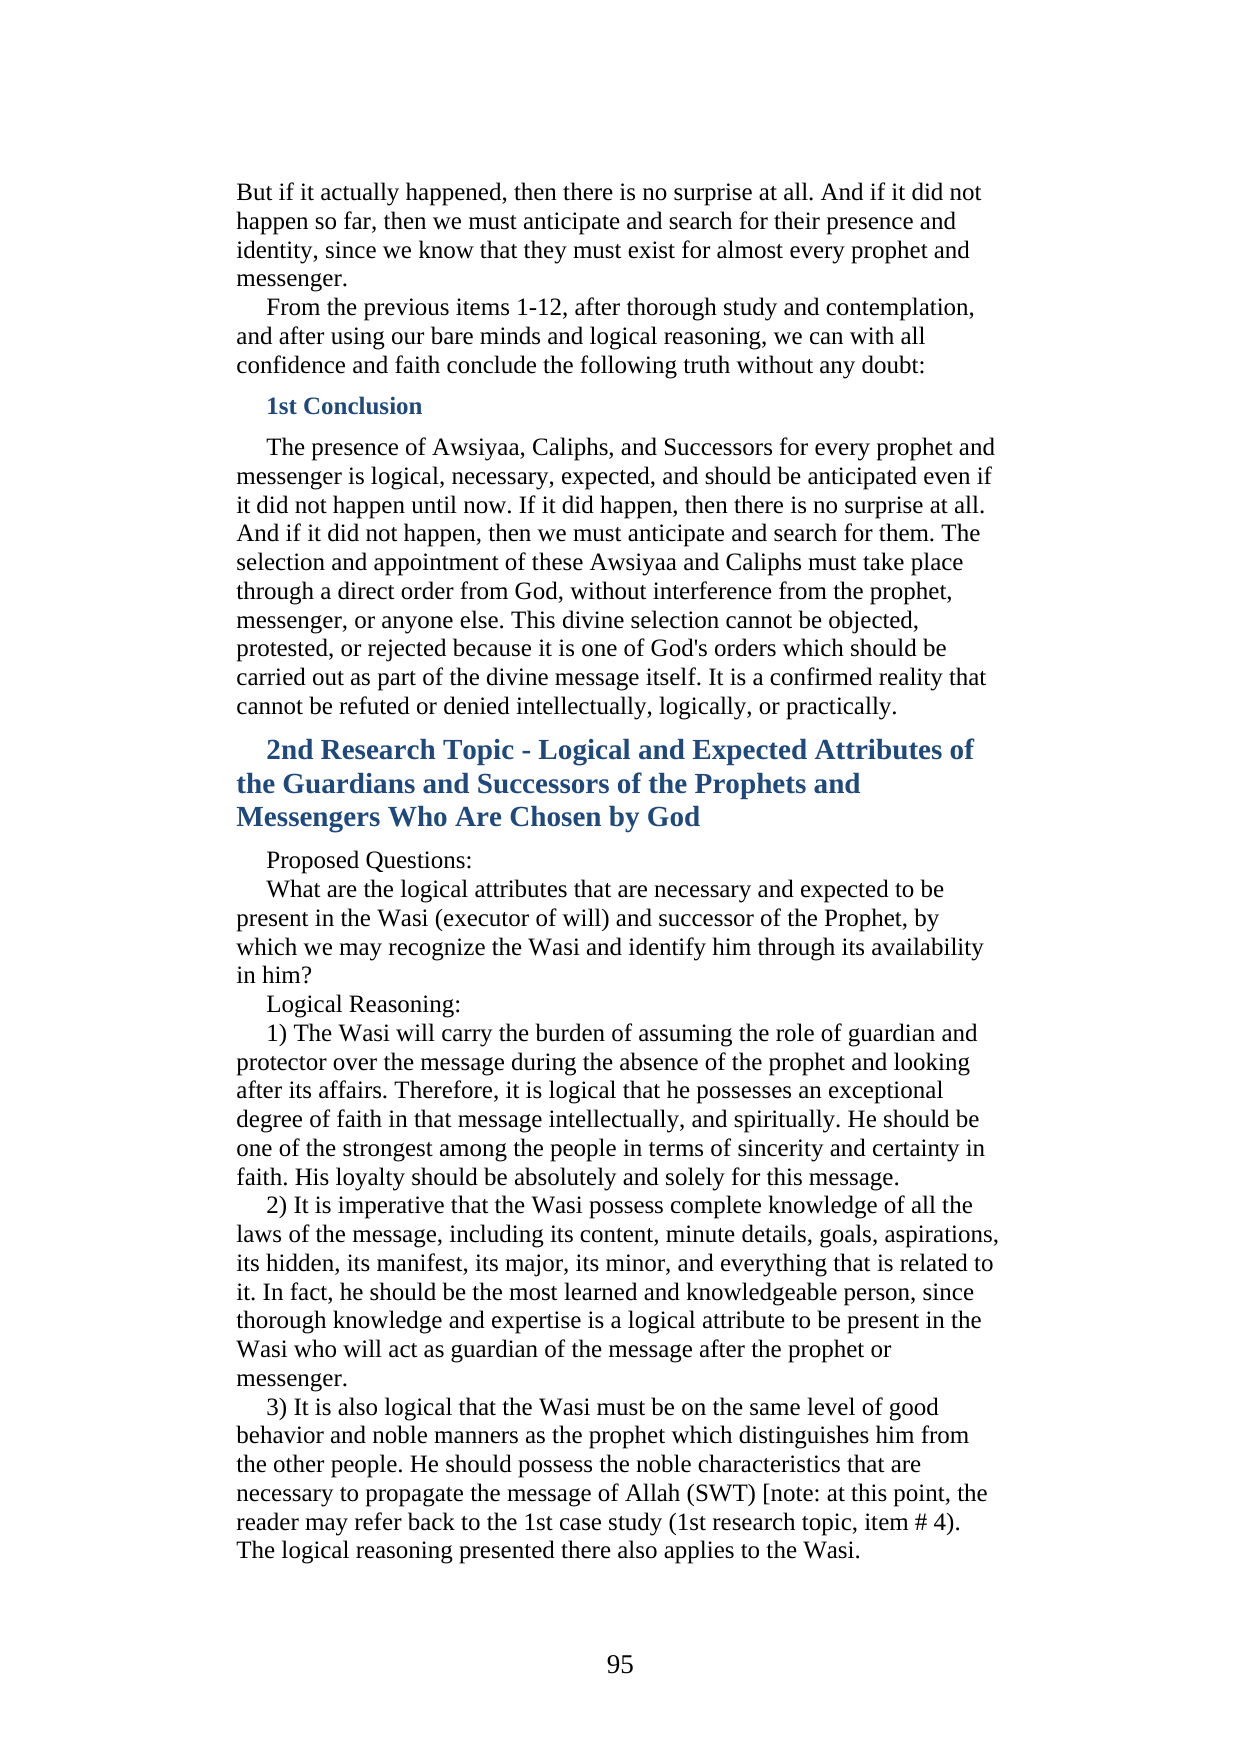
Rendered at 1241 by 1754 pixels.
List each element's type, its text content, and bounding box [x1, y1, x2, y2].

text The presence of Awsiyaa, Caliphs, and Successors for every prophet and messenger is logical, necessary, expected, and should be anticipated even if it did not happen until now. If it did happen, then there is no surprise at all. And if it did not happen, then we must anticipate and search for them. The selection and appointment of these Awsiyaa and Caliphs must take place through a direct order from God, without interference from the prophet, messenger, or anyone else. This divine selection cannot be objected, protested, or rejected because it is one of God's orders which should be carried out as part of the divine message itself. It is a confirmed reality that cannot be refuted or denied intellectually, logically, or practically. [236, 432, 1004, 720]
text Logical Reasoning: [236, 989, 1004, 1018]
text 3) It is also logical that the Wasi must be on the same level of good behavior and noble manners as the prophet which distinguishes him from the other people. He should possess the noble characteristics that are necessary to propagate the message of Allah (SWT) [note: at this point, the reader may refer back to the 1st case study (1st research topic, item # 4). The logical reasoning presented there also applies to the Wasi. [236, 1392, 1004, 1564]
text From the previous items 1-12, after thorough study and contemplation, and after using our bare minds and logical reasoning, we can with all confidence and faith conclude the following truth without any doubt: [236, 292, 1004, 378]
subtitle 2nd Research Topic - Logical and Expected Attributes of the Guardians and Successors of the Prophets and Messengers Who Are Chosen by God [236, 732, 1004, 833]
text 1) The Wasi will carry the burden of assuming the role of guardian and protector over the message during the absence of the prophet and looking after its affairs. Therefore, it is logical that he possesses an exceptional degree of faith in that message intellectually, and spiritually. He should be one of the strongest among the people in terms of sincerity and certainty in faith. His loyalty should be absolutely and solely for this message. [236, 1018, 1004, 1190]
text 2) It is imperative that the Wasi possess complete knowledge of all the laws of the message, including its content, minute details, goals, aspirations, its hidden, its manifest, its major, its minor, and everything that is related to it. In fact, he should be the most learned and knowledgeable person, since thorough knowledge and expertise is a logical attribute to be present in the Wasi who will act as guardian of the message after the prophet or messenger. [236, 1190, 1004, 1392]
subtitle 1st Conclusion [236, 391, 1004, 420]
text Proposed Questions: [236, 845, 1004, 874]
text What are the logical attributes that are necessary and expected to be present in the Wasi (executor of will) and successor of the Prophet, by which we may recognize the Wasi and identify him through its availability in him? [236, 874, 1004, 989]
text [236, 177, 1004, 292]
